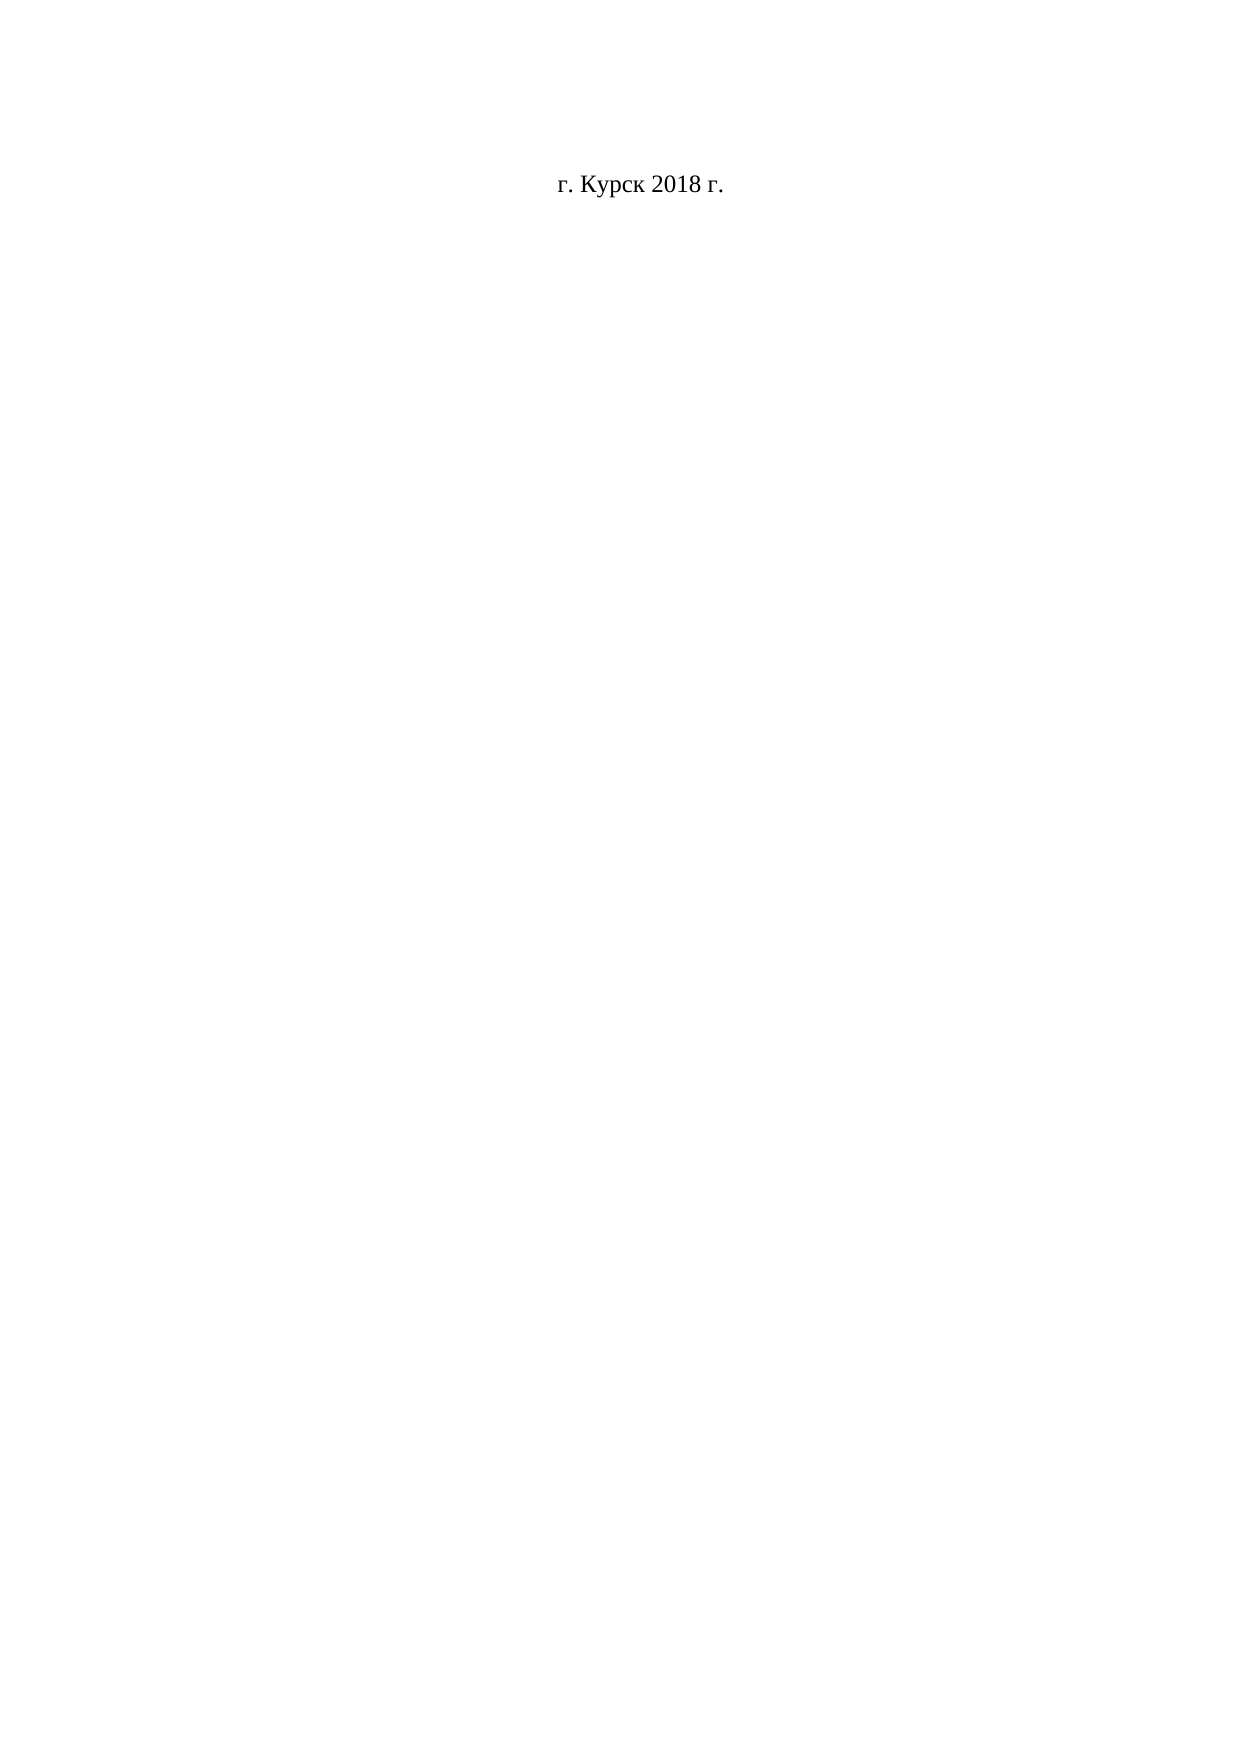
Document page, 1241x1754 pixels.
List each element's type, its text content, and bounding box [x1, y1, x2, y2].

text г. Курск 2018 г. [129, 169, 1152, 198]
